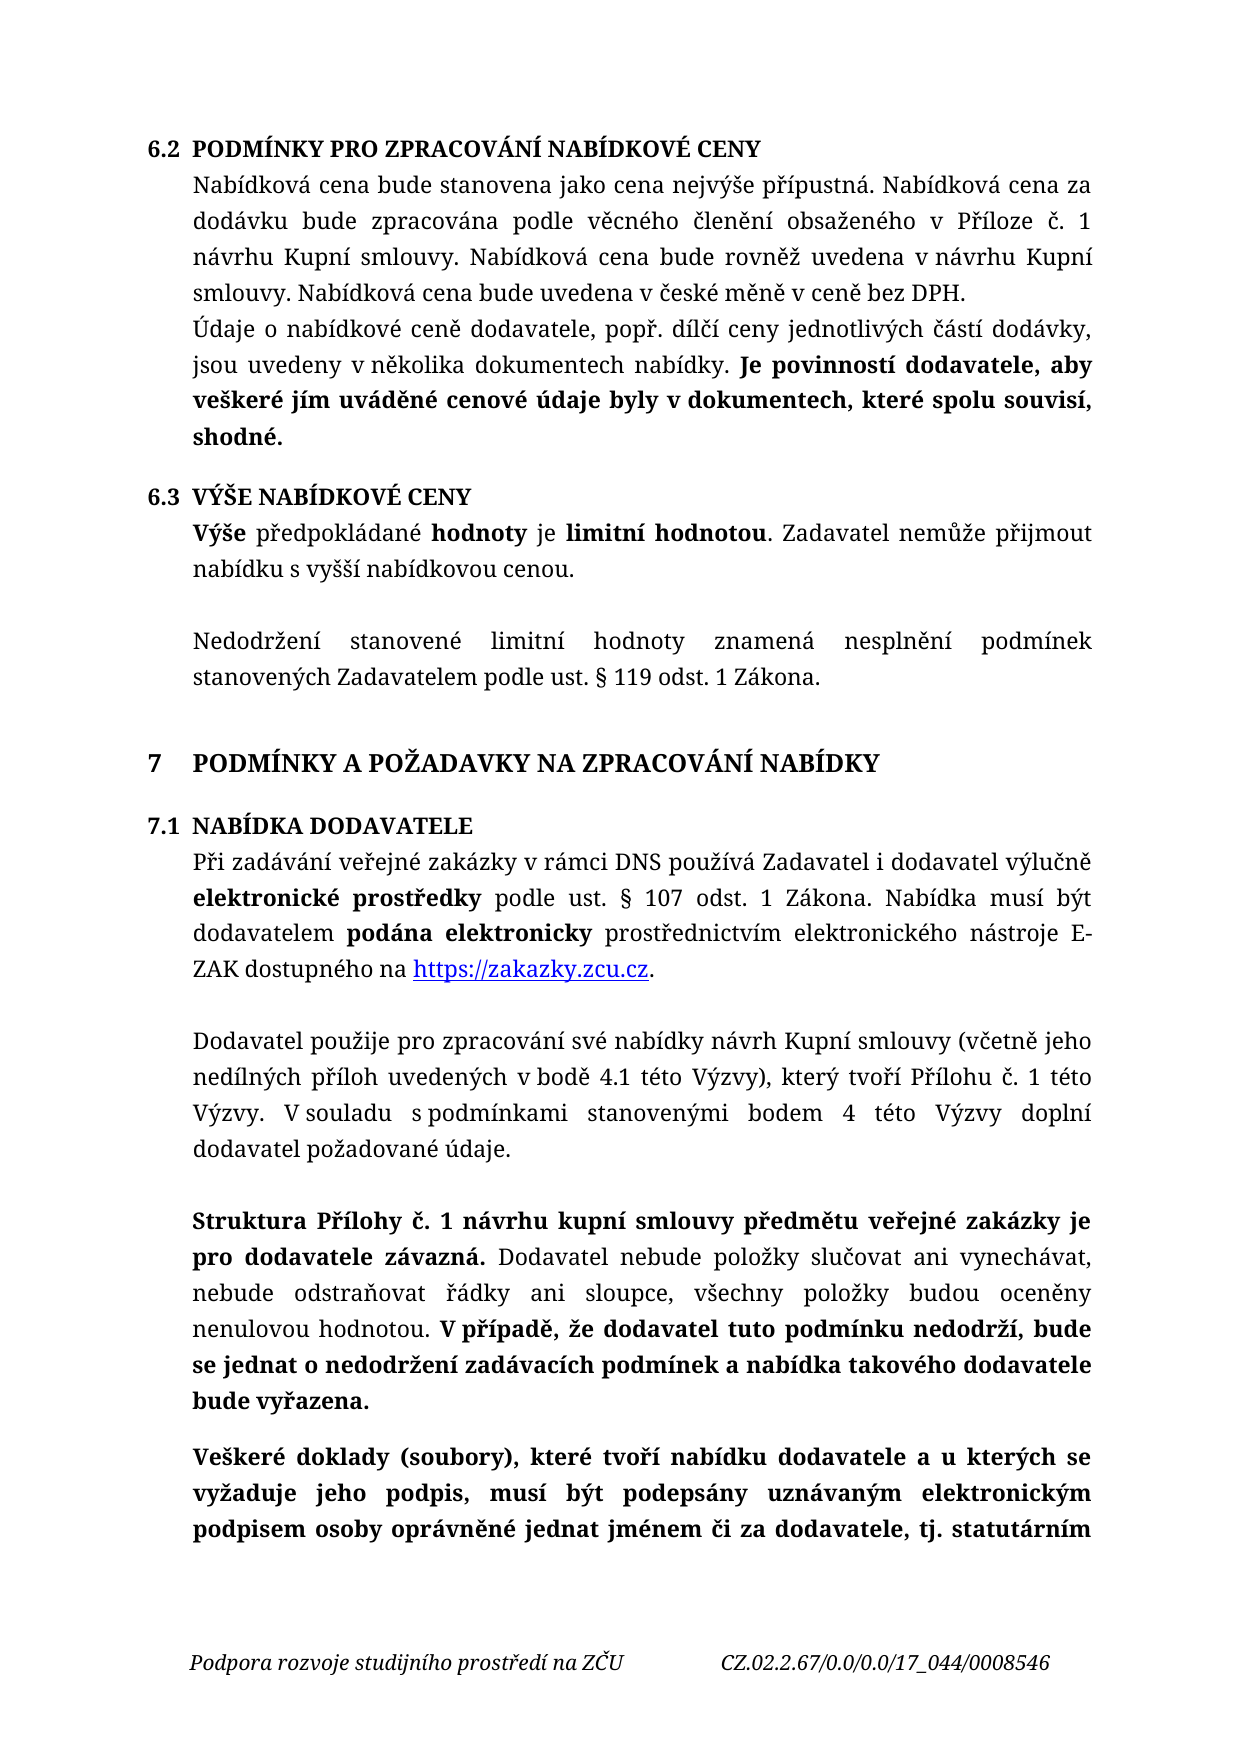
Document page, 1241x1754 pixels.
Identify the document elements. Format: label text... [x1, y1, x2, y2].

subtitle PODMÍNKY PRO ZPRACOVÁNÍ NABÍDKOVÉ CENY [147, 133, 1093, 164]
text Struktura Přílohy č. 1 návrhu kupní smlouvy předmětu veřejné zakázky je pro dodavatele závazná. Dodavatel nebude položky slučovat ani vynechávat, nebude odstraňovat řádky ani sloupce, všechny položky budou oceněny nenulovou hodnotou. V případě, že dodavatel tuto podmínku nedodrží, bude se jednat o nedodržení zadávacích podmínek a nabídka takového dodavatele bude vyřazena. [192, 1205, 1093, 1416]
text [193, 1441, 1093, 1544]
subtitle NABÍDKA DODAVATELE [147, 809, 1093, 841]
text Nabídková cena bude stanovena jako cena nejvýše přípustná. Nabídková cena za dodávku bude zpracována podle věcného členění obsaženého v Příloze č. 1 návrhu Kupní smlouvy. Nabídková cena bude rovněž uvedena v návrhu Kupní smlouvy. Nabídková cena bude uvedena v české měně v ceně bez DPH. [193, 169, 1093, 308]
text Výše předpokládané hodnoty je limitní hodnotou. Zadavatel nemůže přijmout nabídku s vyšší nabídkovou cenou. [193, 517, 1093, 584]
subtitle PODMÍNKY A POŽADAVKY NA ZPRACOVÁNÍ NABÍDKY [148, 745, 1093, 779]
text Dodavatel použije pro zpracování své nabídky návrh Kupní smlouvy (včetně jeho nedílných příloh uvedených v bodě 4.1 této Výzvy), který tvoří Přílohu č. 1 této Výzvy. V souladu s podmínkami stanovenými bodem 4 této Výzvy doplní dodavatel požadované údaje. [193, 1025, 1093, 1164]
text Údaje o nabídkové ceně dodavatele, popř. dílčí ceny jednotlivých částí dodávky, jsou uvedeny v několika dokumentech nabídky. Je povinností dodavatele, aby veškeré jím uváděné cenové údaje byly v dokumentech, které spolu souvisí, shodné. [193, 313, 1093, 452]
text Při zadávání veřejné zakázky v rámci DNS používá Zadavatel i dodavatel výlučně elektronické prostředky podle ust. § 107 odst. 1 Zákona. Nabídka musí být dodavatelem podána elektronicky prostřednictvím elektronického nástroje E-ZAK dostupného na https://zakazky.zcu.cz. [193, 846, 1093, 984]
text Nedodržení stanovené limitní hodnoty znamená nesplnění podmínek stanovených Zadavatelem podle ust. § 119 odst. 1 Zákona. [193, 625, 1093, 692]
subtitle VÝŠE NABÍDKOVÉ CENY [147, 481, 1093, 513]
